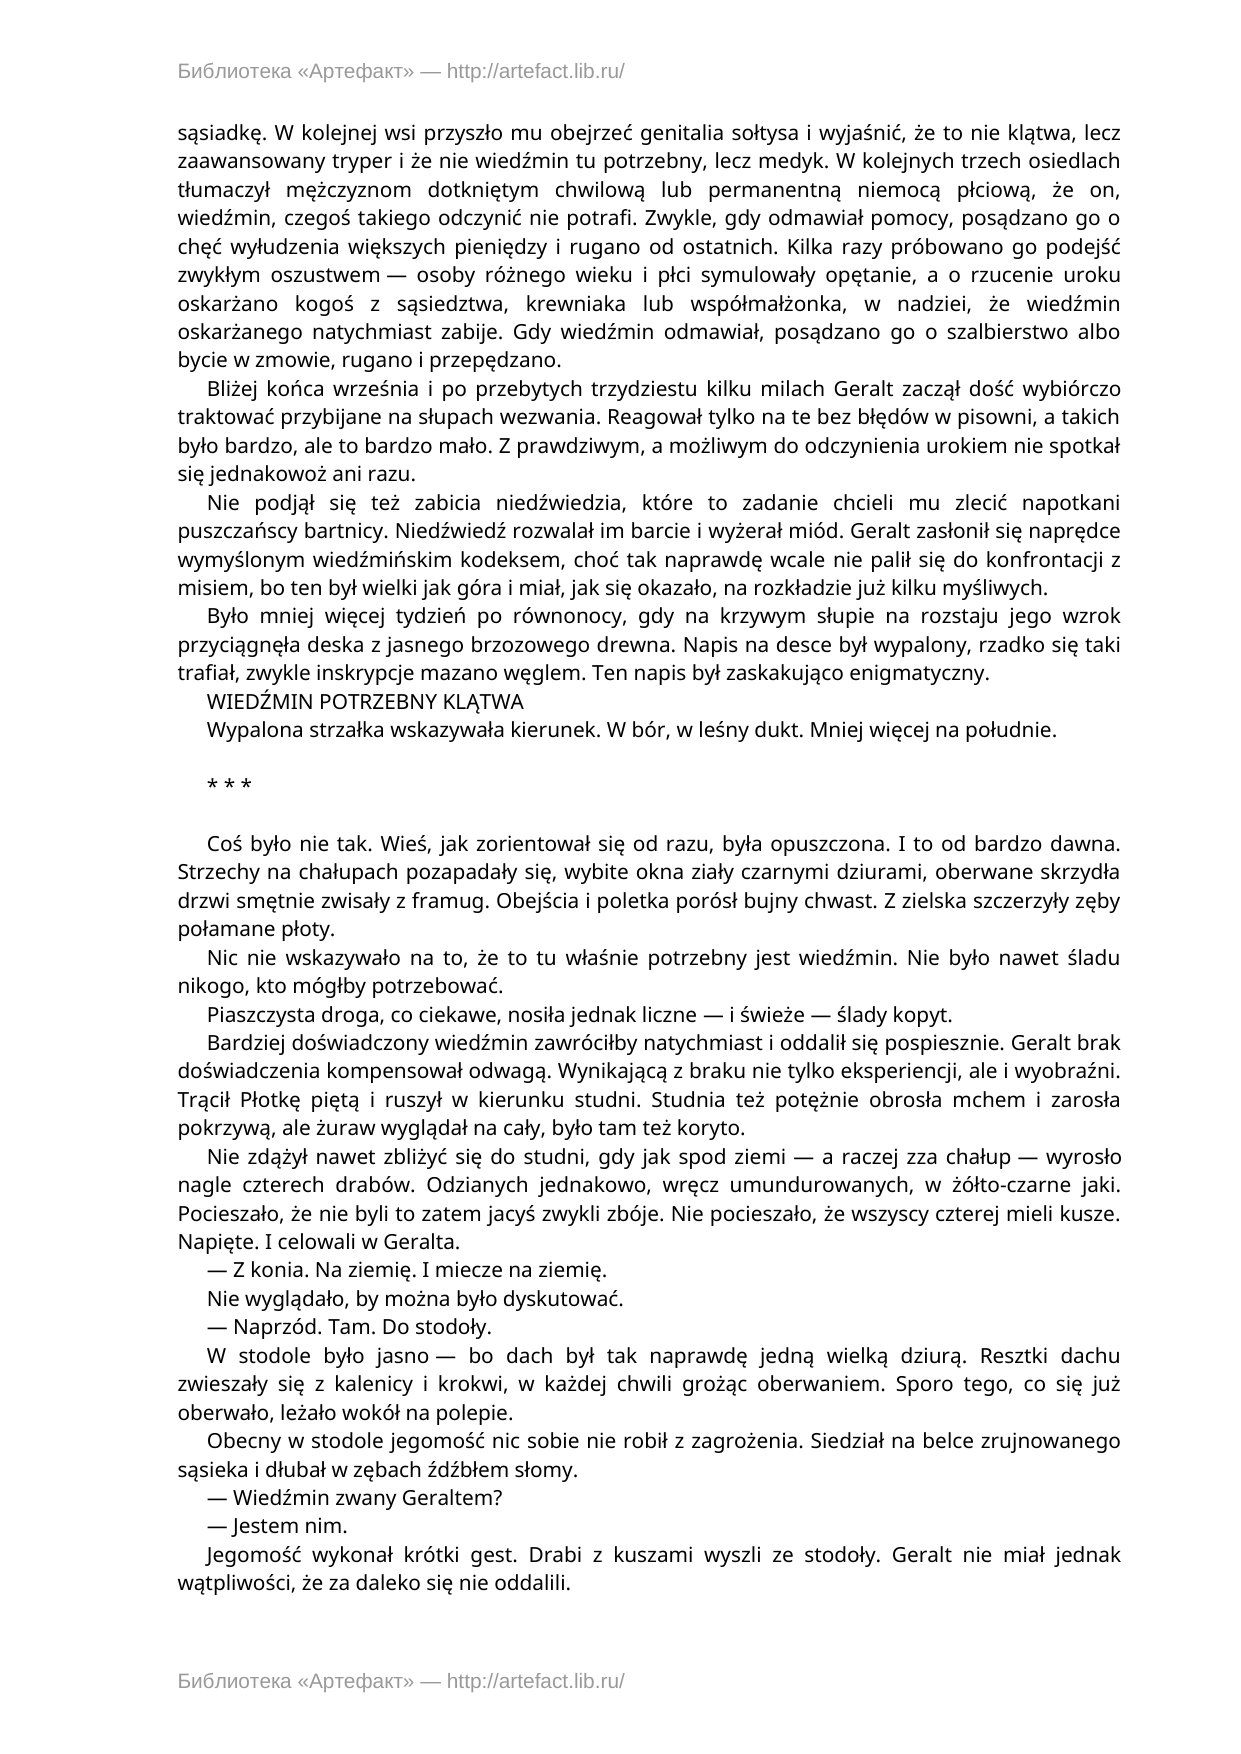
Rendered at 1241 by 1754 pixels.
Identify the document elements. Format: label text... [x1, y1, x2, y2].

text Nie zdążył nawet zbliżyć się do studni, gdy jak spod ziemi — a raczej zza chałup — wyrosło nagle czterech drabów. Odzianych jednakowo, wręcz umundurowanych, w żółto-czarne jaki. Pocieszało, że nie byli to zatem jacyś zwykli zbóje. Nie pocieszało, że wszyscy czterej mieli kusze. Napięte. I celowali w Geralta. [177, 1142, 1122, 1256]
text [177, 118, 1122, 374]
text WIEDŹMIN POTRZEBNY KLĄTWA [177, 687, 1122, 715]
text Bliżej końca września i po przebytych trzydziestu kilku milach Geralt zaczął dość wybiórczo traktować przybijane na słupach wezwania. Reagował tylko na te bez błędów w pisowni, a takich było bardzo, ale to bardzo mało. Z prawdziwym, a możliwym do odczynienia urokiem nie spotkał się jednakowoż ani razu. [177, 374, 1122, 488]
text W stodole było jasno — bo dach był tak naprawdę jedną wielką dziurą. Resztki dachu zwieszały się z kalenicy i krokwi, w każdej chwili grożąc oberwaniem. Sporo tego, co się już oberwało, leżało wokół na polepie. [177, 1341, 1122, 1426]
text — Z konia. Na ziemię. I miecze na ziemię. [177, 1256, 1122, 1284]
text Coś było nie tak. Wieś, jak zorientował się od razu, była opuszczona. I to od bardzo dawna. Strzechy na chałupach pozapadały się, wybite okna ziały czarnymi dziurami, oberwane skrzydła drzwi smętnie zwisały z framug. Obejścia i poletka porósł bujny chwast. Z zielska szczerzyły zęby połamane płoty. [177, 829, 1122, 943]
text Nic nie wskazywało na to, że to tu właśnie potrzebny jest wiedźmin. Nie było nawet śladu nikogo, kto mógłby potrzebować. [177, 943, 1122, 1000]
text Było mniej więcej tydzień po równonocy, gdy na krzywym słupie na rozstaju jego wzrok przyciągnęła deska z jasnego brzozowego drewna. Napis na desce był wypalony, rzadko się taki trafiał, zwykle inskrypcje mazano węglem. Ten napis był zaskakująco enigmatyczny. [177, 602, 1122, 687]
text Bardziej doświadczony wiedźmin zawróciłby natychmiast i oddalił się pospiesznie. Geralt brak doświadczenia kompensował odwagą. Wynikającą z braku nie tylko eksperiencji, ale i wyobraźni. Trącił Płotkę piętą i ruszył w kierunku studni. Studnia też potężnie obrosła mchem i zarosła pokrzywą, ale żuraw wyglądał na cały, było tam też koryto. [177, 1028, 1122, 1142]
text Wypalona strzałka wskazywała kierunek. W bór, w leśny dukt. Mniej więcej na południe. [177, 715, 1122, 744]
text — Wiedźmin zwany Geraltem? [177, 1483, 1122, 1512]
text Piaszczysta droga, co ciekawe, nosiła jednak liczne — i świeże — ślady kopyt. [177, 1000, 1122, 1028]
text Obecny w stodole jegomość nic sobie nie robił z zagrożenia. Siedział na belce zrujnowanego sąsieka i dłubał w zębach źdźbłem słomy. [177, 1426, 1122, 1483]
text Nie wyglądało, by można było dyskutować. [177, 1284, 1122, 1312]
text Nie podjął się też zabicia niedźwiedzia, które to zadanie chcieli mu zlecić napotkani puszczańscy bartnicy. Niedźwiedź rozwalał im barcie i wyżerał miód. Geralt zasłonił się naprędce wymyślonym wiedźmińskim kodeksem, choć tak naprawdę wcale nie palił się do konfrontacji z misiem, bo ten był wielki jak góra i miał, jak się okazało, na rozkładzie już kilku myśliwych. [177, 488, 1122, 602]
text — Naprzód. Tam. Do stodoły. [177, 1312, 1122, 1341]
text — Jestem nim. [177, 1512, 1122, 1540]
text Jegomość wykonał krótki gest. Drabi z kuszami wyszli ze stodoły. Geralt nie miał jednak wątpliwości, że za daleko się nie oddalili. [177, 1540, 1122, 1597]
text * * * [177, 772, 1122, 801]
